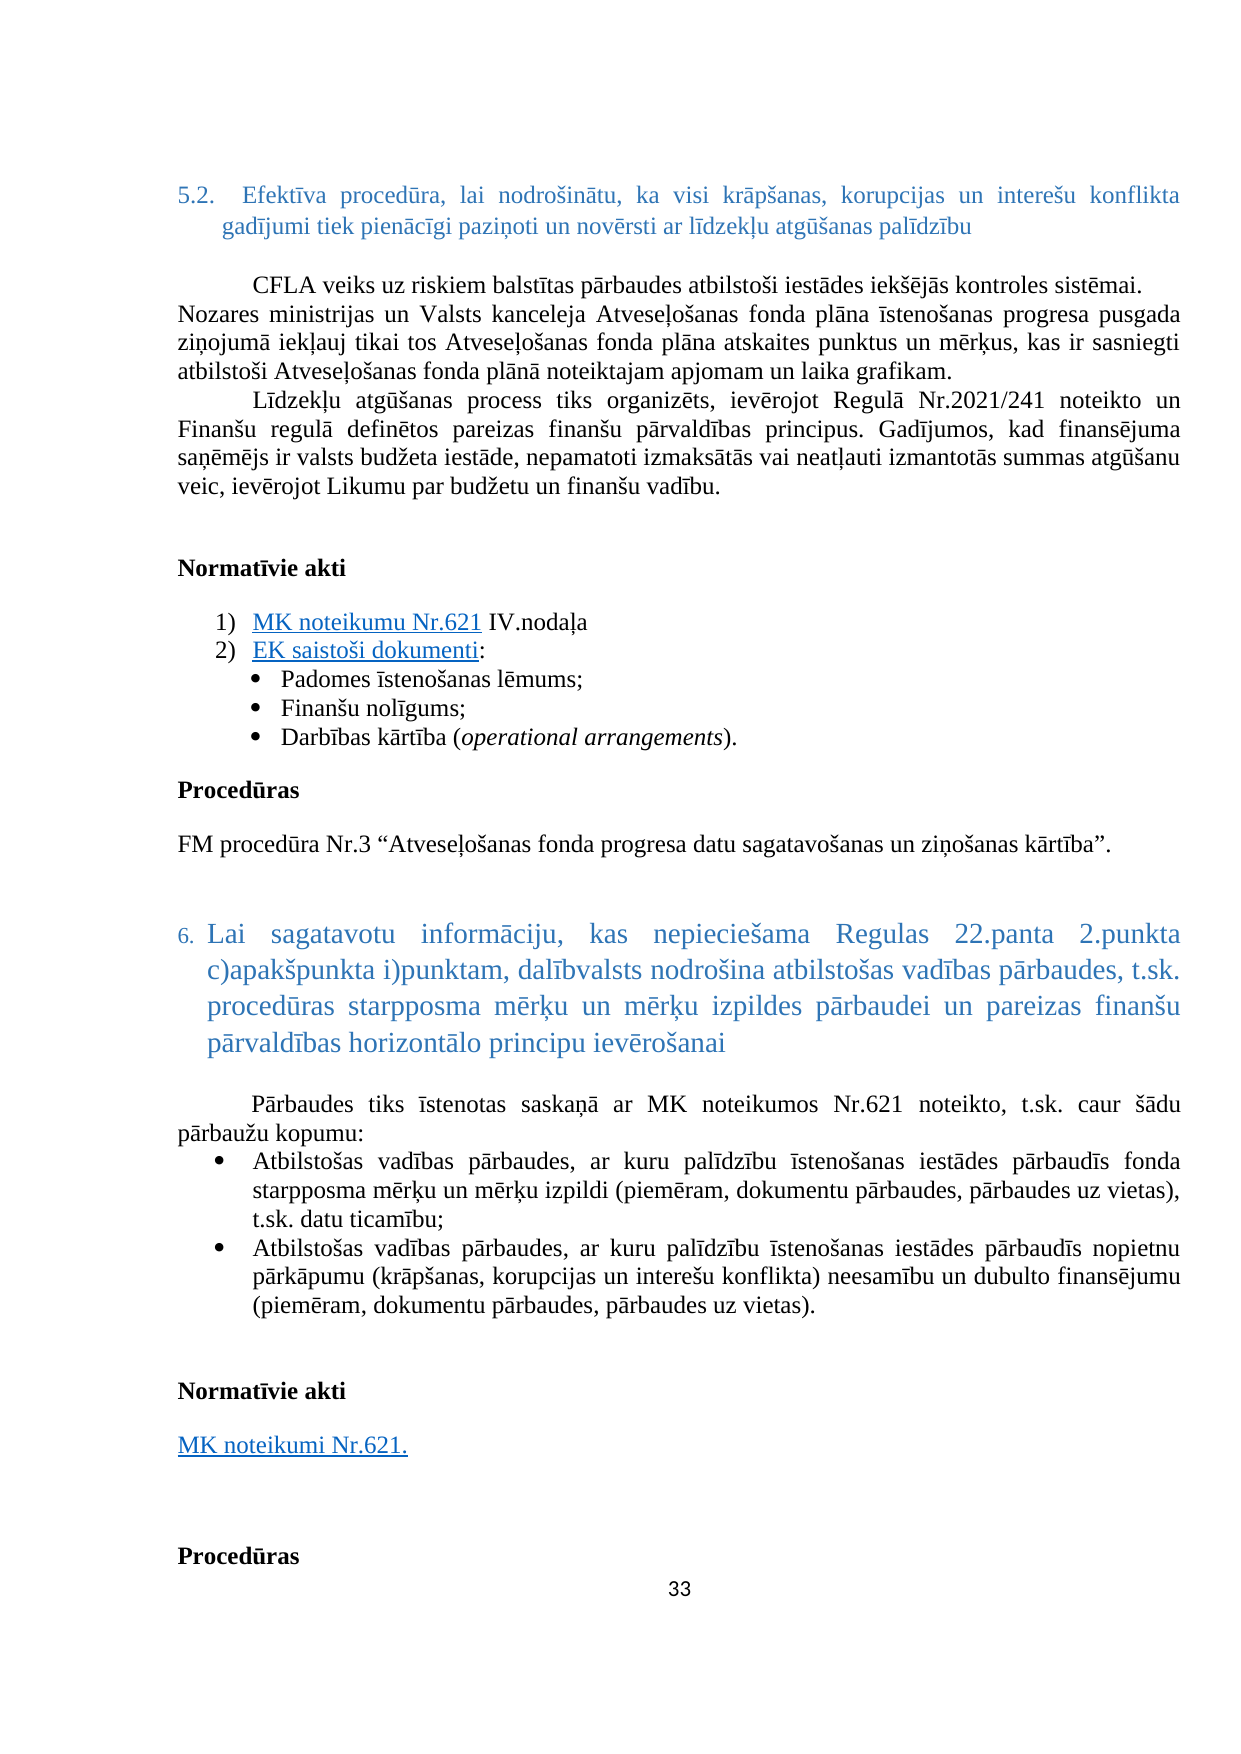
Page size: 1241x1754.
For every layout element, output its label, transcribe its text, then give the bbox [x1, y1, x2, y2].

list Finanšu nolīgums; [251, 693, 1181, 722]
text Pārbaudes tiks īstenotas saskaņā ar MK noteikumos Nr.621 noteikto, t.sk. caur šādu pārbaužu kopumu: [177, 1089, 1181, 1146]
text Procedūras [177, 1541, 1181, 1570]
list Darbības kārtība (operational arrangements). [251, 722, 1181, 750]
list Padomes īstenošanas lēmums; [251, 664, 1181, 693]
list MK noteikumu Nr.621 IV.nodaļa [215, 607, 1181, 635]
list Lai sagatavotu informāciju, kas nepieciešama Regulas 22.panta 2.punkta c)apakšpunkta i)punktam, dalībvalsts nodrošina atbilstošas vadības pārbaudes, t.sk. procedūras starpposma mērķu un mērķu izpildes pārbaudei un pareizas finanšu pārvaldības horizontālo principu ievērošanai [177, 916, 1181, 1058]
list Atbilstošas vadības pārbaudes, ar kuru palīdzību īstenošanas iestādes pārbaudīs fonda starpposma mērķu un mērķu izpildi (piemēram, dokumentu pārbaudes, pārbaudes uz vietas), t.sk. datu ticamību; [215, 1146, 1181, 1233]
text Procedūras [177, 775, 1181, 804]
text Normatīvie akti [177, 553, 1181, 582]
text MK noteikumi Nr.621. [177, 1430, 1181, 1459]
list EK saistoši dokumenti: [215, 635, 1181, 664]
text Līdzekļu atgūšanas process tiks organizēts, ievērojot Regulā Nr.2021/241 noteikto un Finanšu regulā definētos pareizas finanšu pārvaldības principus. Gadījumos, kad finansējuma saņēmējs ir valsts budžeta iestāde, nepamatoti izmaksātās vai neatļauti izmantotās summas atgūšanu veic, ievērojot Likumu par budžetu un finanšu vadību. [177, 385, 1181, 500]
text FM procedūra Nr.3 “Atveseļošanas fonda progresa datu sagatavošanas un ziņošanas kārtība”. [177, 829, 1181, 858]
text Nozares ministrijas un Valsts kanceleja Atveseļošanas fonda plāna īstenošanas progresa pusgada ziņojumā iekļauj tikai tos Atveseļošanas fonda plāna atskaites punktus un mērķus, kas ir sasniegti atbilstoši Atveseļošanas fonda plānā noteiktajam apjomam un laika grafikam. [177, 299, 1181, 385]
list Atbilstošas vadības pārbaudes, ar kuru palīdzību īstenošanas iestādes pārbaudīs nopietnu pārkāpumu (krāpšanas, korupcijas un interešu konflikta) neesamību un dubulto finansējumu (piemēram, dokumentu pārbaudes, pārbaudes uz vietas). [215, 1233, 1181, 1319]
text CFLA veiks uz riskiem balstītas pārbaudes atbilstoši iestādes iekšējās kontroles sistēmai. [177, 270, 1181, 299]
text Normatīvie akti [177, 1376, 1181, 1405]
list 5.2. Efektīva procedūra, lai nodrošinātu, ka visi krāpšanas, korupcijas un interešu konflikta gadījumi tiek pienācīgi paziņoti un novērsti ar līdzekļu atgūšanas palīdzību [177, 180, 1181, 239]
